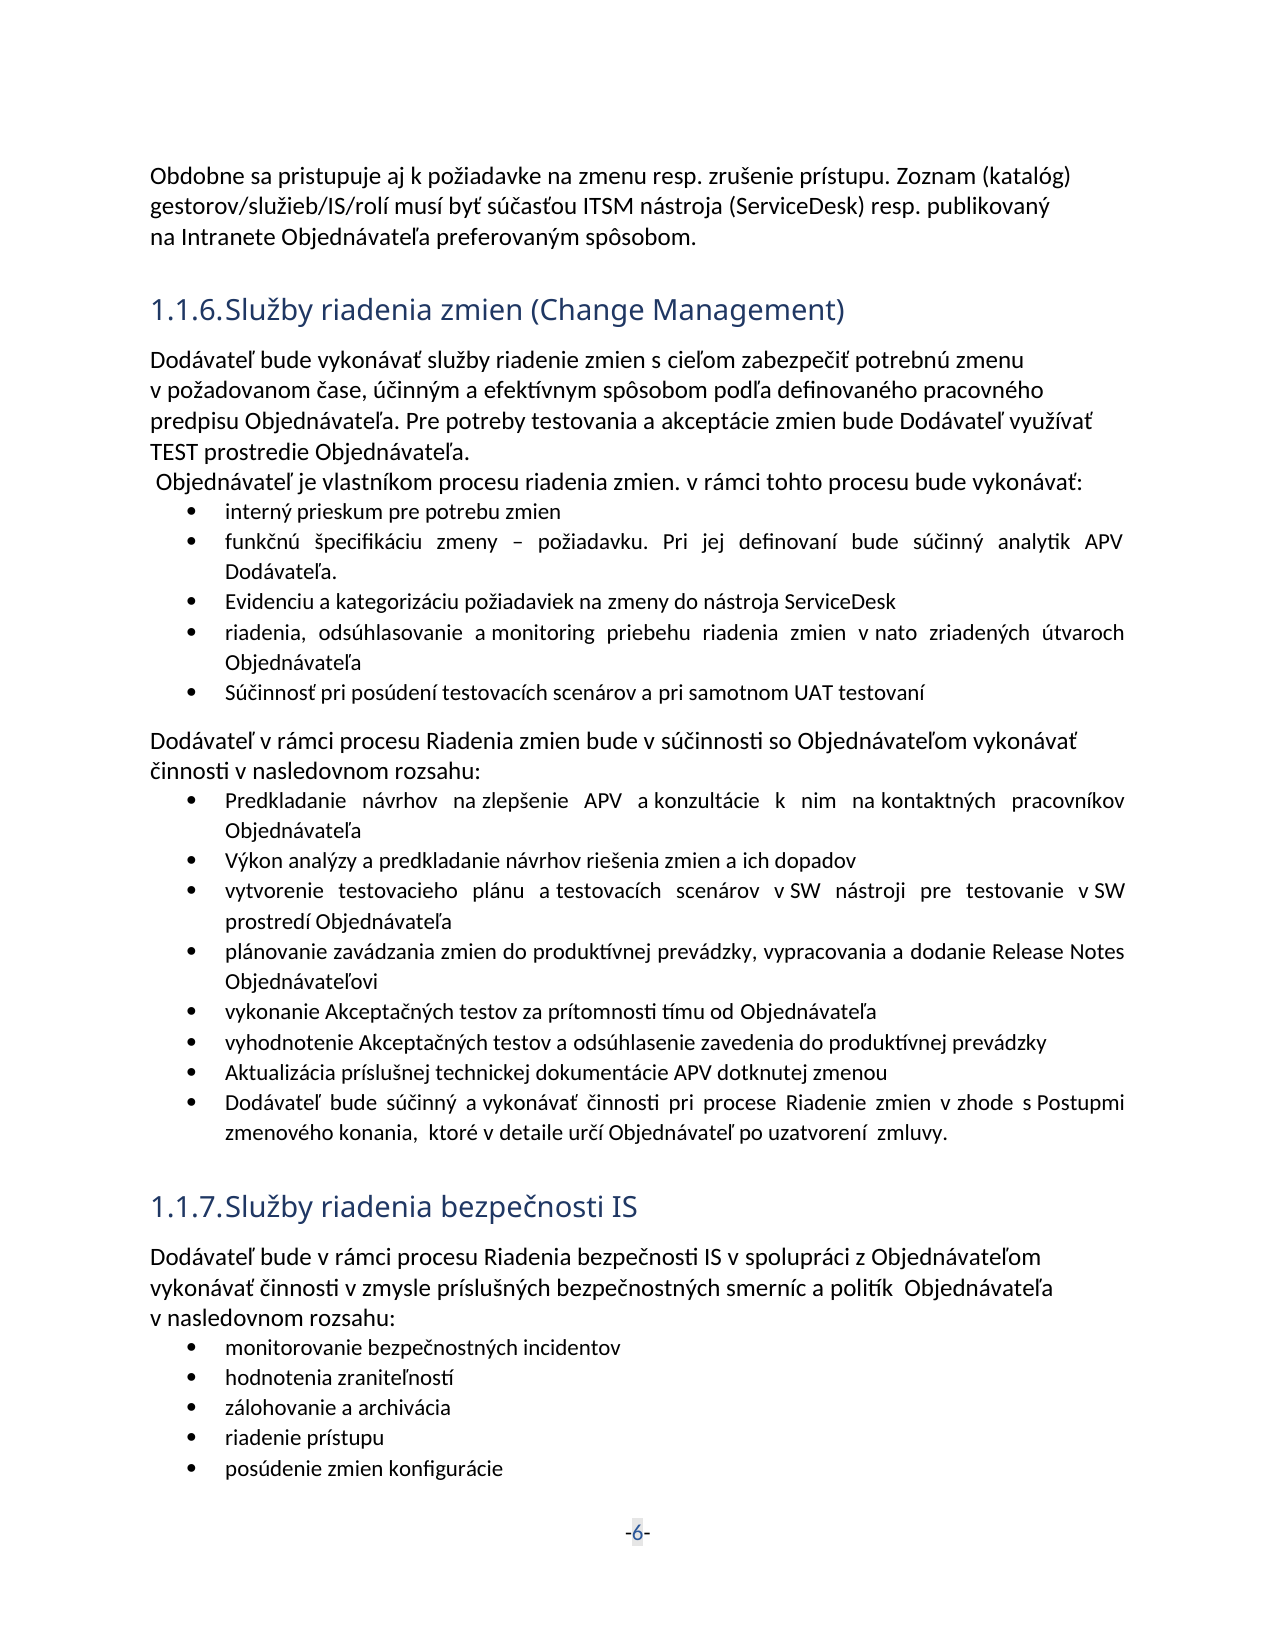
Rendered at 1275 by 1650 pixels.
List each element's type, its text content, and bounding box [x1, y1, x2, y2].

list riadenia, odsúhlasovanie a monitoring priebehu riadenia zmien v nato zriadených útvaroch Objednávateľa [187, 618, 1125, 676]
text Dodávateľ v rámci procesu Riadenia zmien bude v súčinnosti so Objednávateľom vykonávať činnosti v nasledovnom rozsahu: [150, 725, 1125, 786]
list vykonanie Akceptačných testov za prítomnosti tímu od Objednávateľa [187, 997, 1125, 1025]
text Obdobne sa pristupuje aj k požiadavke na zmenu resp. zrušenie prístupu. Zoznam (katalóg) gestorov/služieb/IS/rolí musí byť súčasťou ITSM nástroja (ServiceDesk) resp. publikovaný na Intranete Objednávateľa preferovaným spôsobom. [150, 160, 1125, 251]
list Dodávateľ bude súčinný a vykonávať činnosti pri procese Riadenie zmien v zhode s Postupmi zmenového konania, ktoré v detaile určí Objednávateľ po uzatvorení zmluvy. [187, 1088, 1125, 1146]
list Výkon analýzy a predkladanie návrhov riešenia zmien a ich dopadov [187, 846, 1125, 874]
list vyhodnotenie Akceptačných testov a odsúhlasenie zavedenia do produktívnej prevádzky [187, 1028, 1125, 1056]
list riadenie prístupu [187, 1423, 1125, 1451]
text Dodávateľ bude v rámci procesu Riadenia bezpečnosti IS v spolupráci z Objednávateľom vykonávať činnosti v zmysle príslušných bezpečnostných smerníc a politík Objednávateľa v nasledovnom rozsahu: [150, 1241, 1125, 1333]
list Predkladanie návrhov na zlepšenie APV a konzultácie k nim na kontaktných pracovníkov Objednávateľa [187, 786, 1125, 844]
list funkčnú špecifikáciu zmeny – požiadavku. Pri jej definovaní bude súčinný analytik APV Dodávateľa. [187, 527, 1125, 585]
list interný prieskum pre potrebu zmien [187, 497, 1125, 525]
list Súčinnosť pri posúdení testovacích scenárov a pri samotnom UAT testovaní [187, 678, 1125, 706]
list hodnotenia zraniteľností [187, 1363, 1125, 1391]
list Evidenciu a kategorizáciu požiadaviek na zmeny do nástroja ServiceDesk [187, 587, 1125, 615]
list posúdenie zmien konfigurácie [187, 1454, 1125, 1482]
list zálohovanie a archivácia [187, 1393, 1125, 1421]
text Dodávateľ bude vykonávať služby riadenie zmien s cieľom zabezpečiť potrebnú zmenu v požadovanom čase, účinným a efektívnym spôsobom podľa definovaného pracovného predpisu Objednávateľa. Pre potreby testovania a akceptácie zmien bude Dodávateľ využívať TEST prostredie Objednávateľa. [150, 344, 1125, 466]
list plánovanie zavádzania zmien do produktívnej prevádzky, vypracovania a dodanie Release Notes Objednávateľovi [187, 937, 1125, 995]
list Aktualizácia príslušnej technickej dokumentácie APV dotknutej zmenou [187, 1058, 1125, 1086]
subtitle Služby riadenia zmien (Change Management) [150, 289, 1125, 328]
text Objednávateľ je vlastníkom procesu riadenia zmien. v rámci tohto procesu bude vykonávať: [150, 466, 1125, 497]
subtitle Služby riadenia bezpečnosti IS [150, 1186, 1125, 1226]
list monitorovanie bezpečnostných incidentov [187, 1333, 1125, 1361]
list vytvorenie testovacieho plánu a testovacích scenárov v SW nástroji pre testovanie v SW prostredí Objednávateľa [187, 877, 1125, 935]
